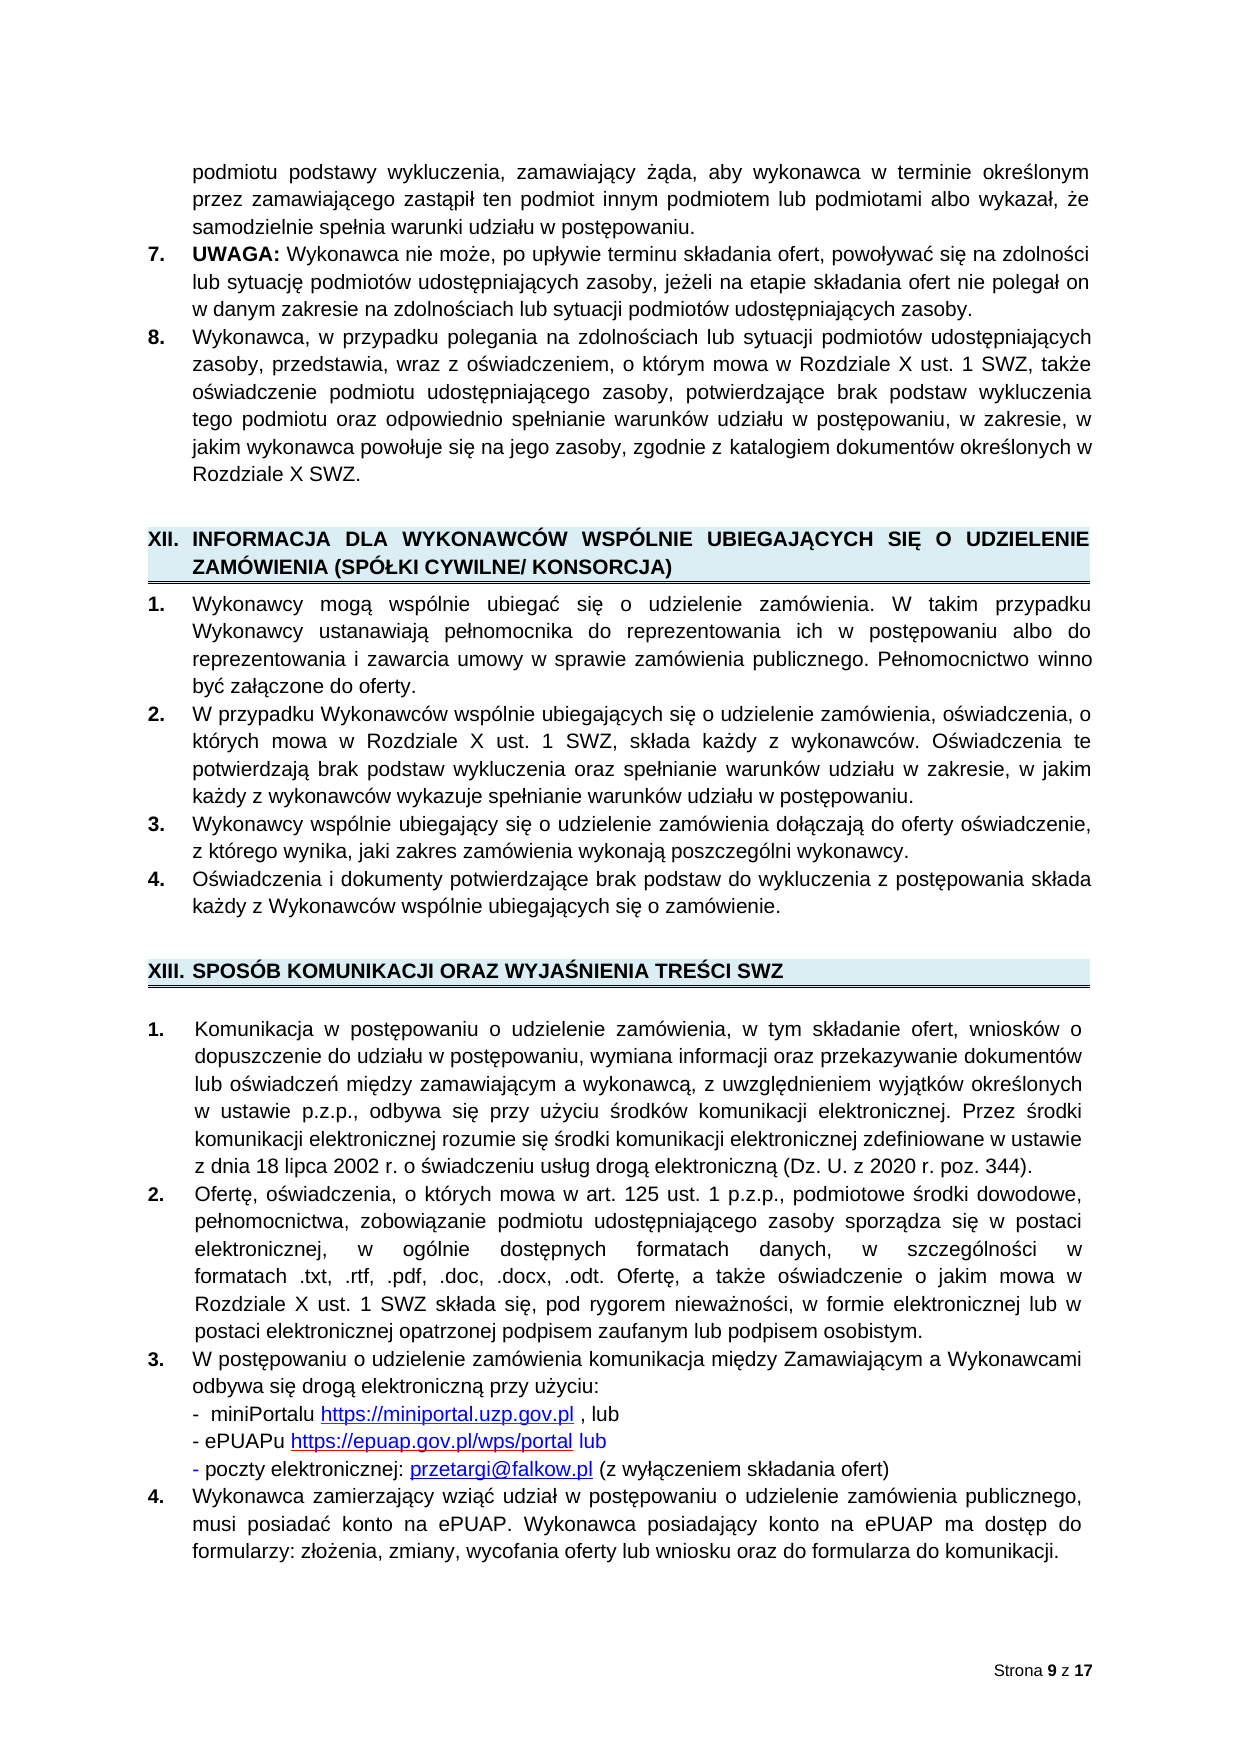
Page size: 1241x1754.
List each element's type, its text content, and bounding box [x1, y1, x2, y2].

list W przypadku Wykonawców wspólnie ubiegających się o udzielenie zamówienia, oświadczenia, o których mowa w Rozdziale X ust. 1 SWZ, składa każdy z wykonawców. Oświadczenia te potwierdzają brak podstaw wykluczenia oraz spełnianie warunków udziału w zakresie, w jakim każdy z wykonawców wykazuje spełnianie warunków udziału w postępowaniu. [148, 701, 1092, 808]
list UWAGA: Wykonawca nie może, po upływie terminu składania ofert, powoływać się na zdolności lub sytuację podmiotów udostępniających zasoby, jeżeli na etapie składania ofert nie polegał on w danym zakresie na zdolnościach lub sytuacji podmiotów udostępniających zasoby. [148, 242, 1090, 321]
list W postępowaniu o udzielenie zamówienia komunikacja między Zamawiającym a Wykonawcami odbywa się drogą elektroniczną przy użyciu: [148, 1347, 1083, 1398]
list SPOSÓB KOMUNIKACJI ORAZ WYJAŚNIENIA TREŚCI SWZ [148, 959, 1090, 985]
list Wykonawca, w przypadku polegania na zdolnościach lub sytuacji podmiotów udostępniających zasoby, przedstawia, wraz z oświadczeniem, o którym mowa w Rozdziale X ust. 1 SWZ, także oświadczenie podmiotu udostępniającego zasoby, potwierdzające brak podstaw wykluczenia tego podmiotu oraz odpowiednio spełnianie warunków udziału w postępowaniu, w zakresie, w jakim wykonawca powołuje się na jego zasoby, zgodnie z katalogiem dokumentów określonych w Rozdziale X SWZ. [148, 324, 1092, 486]
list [148, 159, 1090, 238]
list - miniPortalu https://miniportal.uzp.gov.pl , lub [192, 1402, 1083, 1426]
list - ePUAPu https://epuap.gov.pl/wps/portal lub [192, 1429, 1083, 1453]
list INFORMACJA DLA WYKONAWCÓW WSPÓLNIE UBIEGAJĄCYCH SIĘ O UDZIELENIE ZAMÓWIENIA (SPÓŁKI CYWILNE/ KONSORCJA) [148, 527, 1090, 581]
list Oświadczenia i dokumenty potwierdzające brak podstaw do wykluczenia z postępowania składa każdy z Wykonawców wspólnie ubiegających się o zamówienie. [148, 866, 1092, 918]
list Wykonawca zamierzający wziąć udział w postępowaniu o udzielenie zamówienia publicznego, musi posiadać konto na ePUAP. Wykonawca posiadający konto na ePUAP ma dostęp do formularzy: złożenia, zmiany, wycofania oferty lub wniosku oraz do formularza do komunikacji. [148, 1484, 1083, 1563]
list Wykonawcy mogą wspólnie ubiegać się o udzielenie zamówienia. W takim przypadku Wykonawcy ustanawiają pełnomocnika do reprezentowania ich w postępowaniu albo do reprezentowania i zawarcia umowy w sprawie zamówienia publicznego. Pełnomocnictwo winno być załączone do oferty. [148, 591, 1092, 698]
list Ofertę, oświadczenia, o których mowa w art. 125 ust. 1 p.z.p., podmiotowe środki dowodowe, pełnomocnictwa, zobowiązanie podmiotu udostępniającego zasoby sporządza się w postaci elektronicznej, w ogólnie dostępnych formatach danych, w szczególności w formatach .txt, .rtf, .pdf, .doc, .docx, .odt. Ofertę, a także oświadczenie o jakim mowa w Rozdziale X ust. 1 SWZ składa się, pod rygorem nieważności, w formie elektronicznej lub w postaci elektronicznej opatrzonej podpisem zaufanym lub podpisem osobistym. [148, 1182, 1083, 1343]
list - poczty elektronicznej: przetargi@falkow.pl (z wyłączeniem składania ofert) [192, 1457, 1083, 1481]
list Wykonawcy wspólnie ubiegający się o udzielenie zamówienia dołączają do oferty oświadczenie, z którego wynika, jaki zakres zamówienia wykonają poszczególni wykonawcy. [148, 811, 1092, 863]
list Komunikacja w postępowaniu o udzielenie zamówienia, w tym składanie ofert, wniosków o dopuszczenie do udziału w postępowaniu, wymiana informacji oraz przekazywanie dokumentów lub oświadczeń między zamawiającym a wykonawcą, z uwzględnieniem wyjątków określonych w ustawie p.z.p., odbywa się przy użyciu środków komunikacji elektronicznej. Przez środki komunikacji elektronicznej rozumie się środki komunikacji elektronicznej zdefiniowane w ustawie z dnia 18 lipca 2002 r. o świadczeniu usług drogą elektroniczną (Dz. U. z 2020 r. poz. 344). [148, 1017, 1083, 1178]
